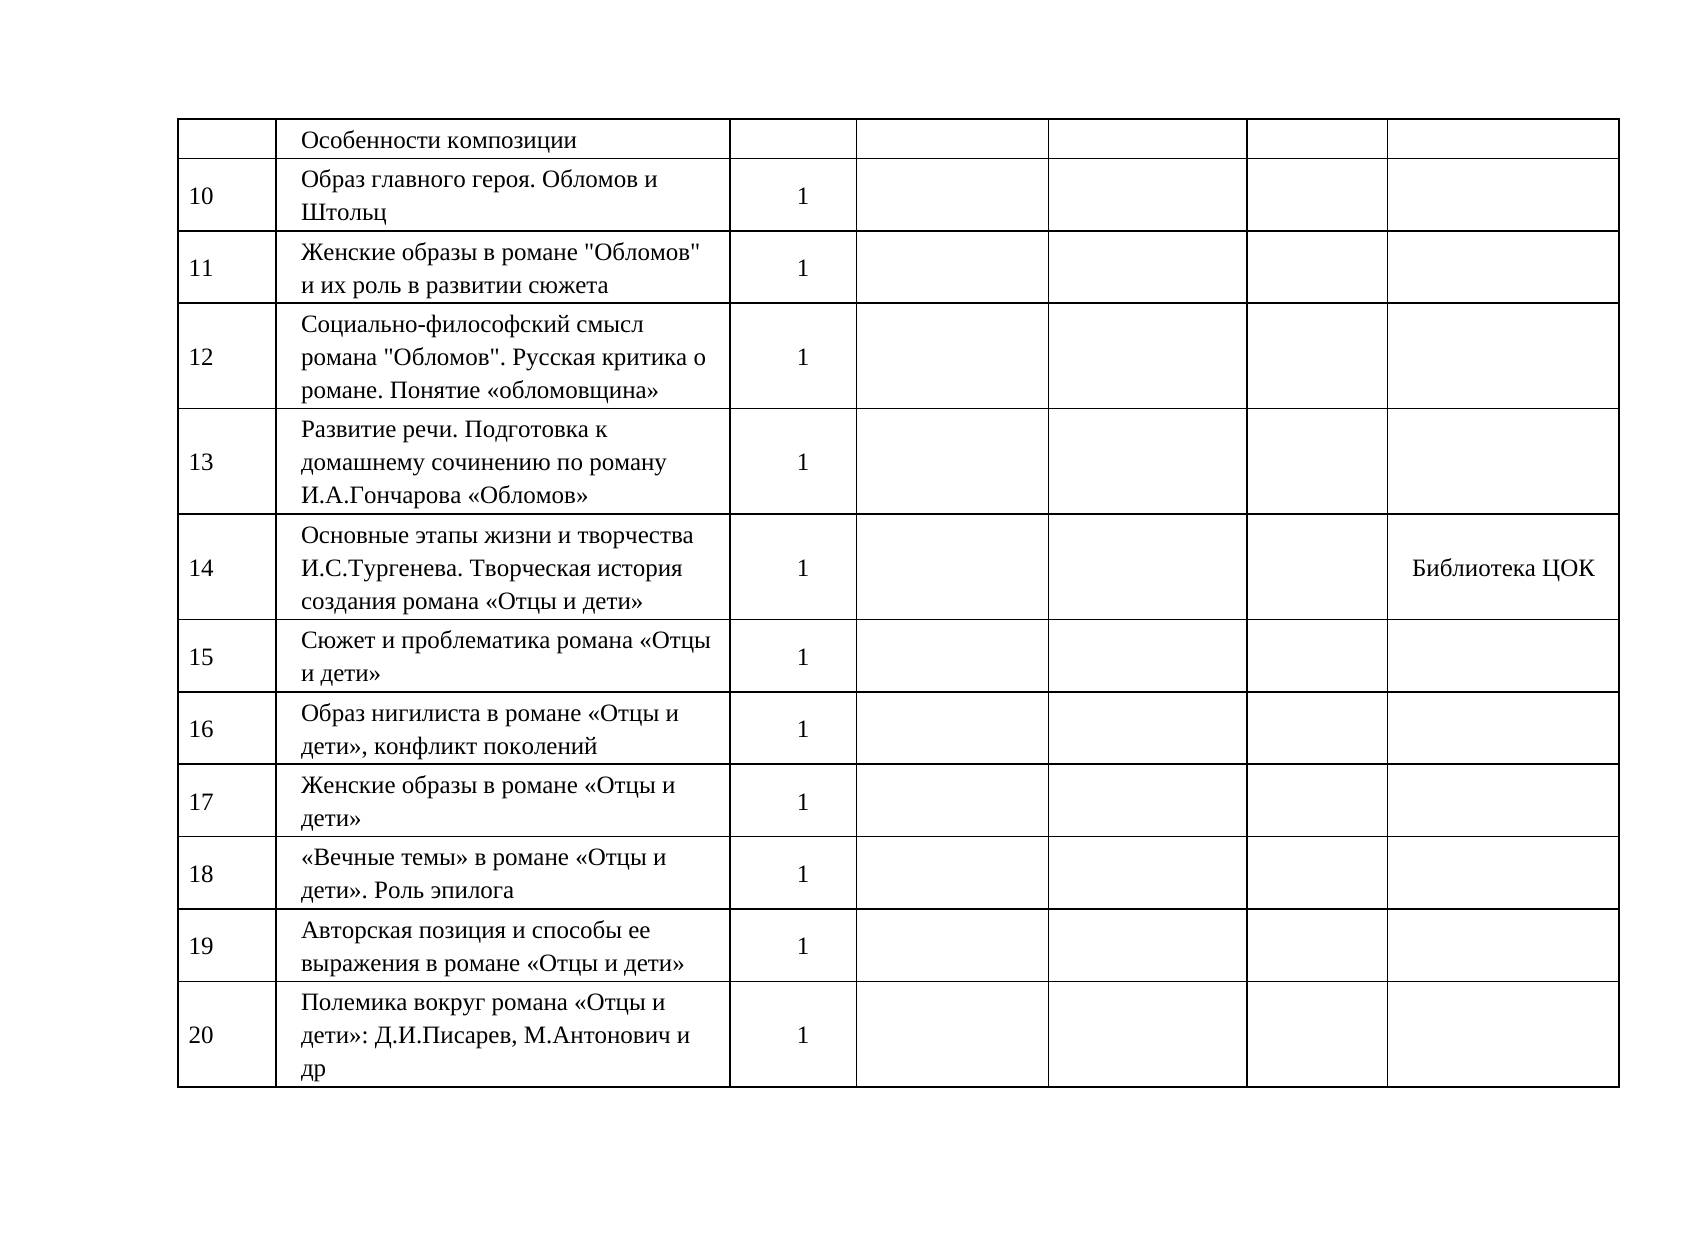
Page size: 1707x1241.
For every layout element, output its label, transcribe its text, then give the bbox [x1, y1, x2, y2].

table_cell [1049, 304, 1246, 408]
table_cell 1 [731, 837, 856, 908]
table_cell [1388, 159, 1618, 230]
table_cell [857, 910, 1048, 981]
table_cell [1388, 693, 1618, 763]
table_cell Образ главного героя. Обломов и Штольц [277, 159, 729, 230]
table_cell 1 [731, 232, 856, 302]
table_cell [277, 120, 729, 157]
table_cell Авторская позиция и способы ее выражения в романе «Отцы и дети» [277, 910, 729, 981]
table_cell 10 [179, 159, 275, 230]
table_cell [1248, 515, 1387, 618]
table_cell Женские образы в романе «Отцы и дети» [277, 765, 729, 836]
table_cell [1248, 693, 1387, 763]
table_cell 15 [179, 620, 275, 691]
table_cell [1388, 982, 1618, 1086]
table_cell Образ нигилиста в романе «Отцы и дети», конфликт поколений [277, 693, 729, 763]
table_cell «Вечные темы» в романе «Отцы и дети». Роль эпилога [277, 837, 729, 908]
table_cell Женские образы в романе "Обломов" и их роль в развитии сюжета [277, 232, 729, 302]
table_cell [1248, 232, 1387, 302]
table_cell [857, 837, 1048, 908]
table_cell Развитие речи. Подготовка к домашнему сочинению по роману И.А.Гончарова «Обломов» [277, 409, 729, 513]
table_cell [1049, 409, 1246, 513]
table_cell [1049, 910, 1246, 981]
table_cell [1248, 765, 1387, 836]
table_cell 19 [179, 910, 275, 981]
table_cell 1 [731, 982, 856, 1086]
table_cell [1049, 515, 1246, 618]
table_cell [857, 765, 1048, 836]
table_cell 16 [179, 693, 275, 763]
table_cell [1248, 304, 1387, 408]
table_cell 12 [179, 304, 275, 408]
table_cell [1388, 304, 1618, 408]
table_cell 11 [179, 232, 275, 302]
table_cell [1388, 837, 1618, 908]
table_cell 14 [179, 515, 275, 618]
table_cell 1 [731, 515, 856, 618]
table_cell 1 [731, 693, 856, 763]
table_cell [857, 620, 1048, 691]
table_cell 1 [731, 409, 856, 513]
table_cell [1049, 120, 1246, 157]
table_cell [857, 693, 1048, 763]
table_cell [1248, 409, 1387, 513]
table_cell [1248, 982, 1387, 1086]
table_cell [857, 120, 1048, 157]
table_cell [1388, 620, 1618, 691]
table_cell 13 [179, 409, 275, 513]
table_cell Социально-философский смысл романа "Обломов". Русская критика о романе. Понятие «обломовщина» [277, 304, 729, 408]
table_cell [1248, 159, 1387, 230]
table_cell [857, 159, 1048, 230]
table_cell Сюжет и проблематика романа «Отцы и дети» [277, 620, 729, 691]
table_cell 1 [731, 910, 856, 981]
table_cell 18 [179, 837, 275, 908]
table_cell 17 [179, 765, 275, 836]
table_cell [1049, 159, 1246, 230]
table_cell [857, 515, 1048, 618]
table_cell [857, 409, 1048, 513]
table_cell [1248, 837, 1387, 908]
table_cell [1049, 693, 1246, 763]
table_cell [1049, 620, 1246, 691]
table_cell [857, 982, 1048, 1086]
table_cell [1049, 982, 1246, 1086]
table_cell [1049, 837, 1246, 908]
table_cell Основные этапы жизни и творчества И.С.Тургенева. Творческая история создания романа «Отцы и дети» [277, 515, 729, 618]
table_cell 1 [731, 304, 856, 408]
table_cell 1 [731, 765, 856, 836]
table_cell [857, 304, 1048, 408]
table_cell Библиотека ЦОК [1388, 515, 1618, 618]
table_cell 9 [179, 120, 275, 157]
table_cell [1388, 910, 1618, 981]
table_cell 20 [179, 982, 275, 1086]
table_cell Полемика вокруг романа «Отцы и дети»: Д.И.Писарев, М.Антонович и др [277, 982, 729, 1086]
table_cell [1248, 910, 1387, 981]
table_cell [1248, 620, 1387, 691]
table_cell [1388, 765, 1618, 836]
table_cell [1388, 232, 1618, 302]
table_cell [1248, 120, 1387, 157]
table_cell [1049, 232, 1246, 302]
table_cell 1 [731, 120, 856, 157]
table_cell [857, 232, 1048, 302]
table_cell [1388, 409, 1618, 513]
table_cell [1388, 120, 1618, 157]
table_cell 1 [731, 620, 856, 691]
table_cell 1 [731, 159, 856, 230]
table_cell [1049, 765, 1246, 836]
